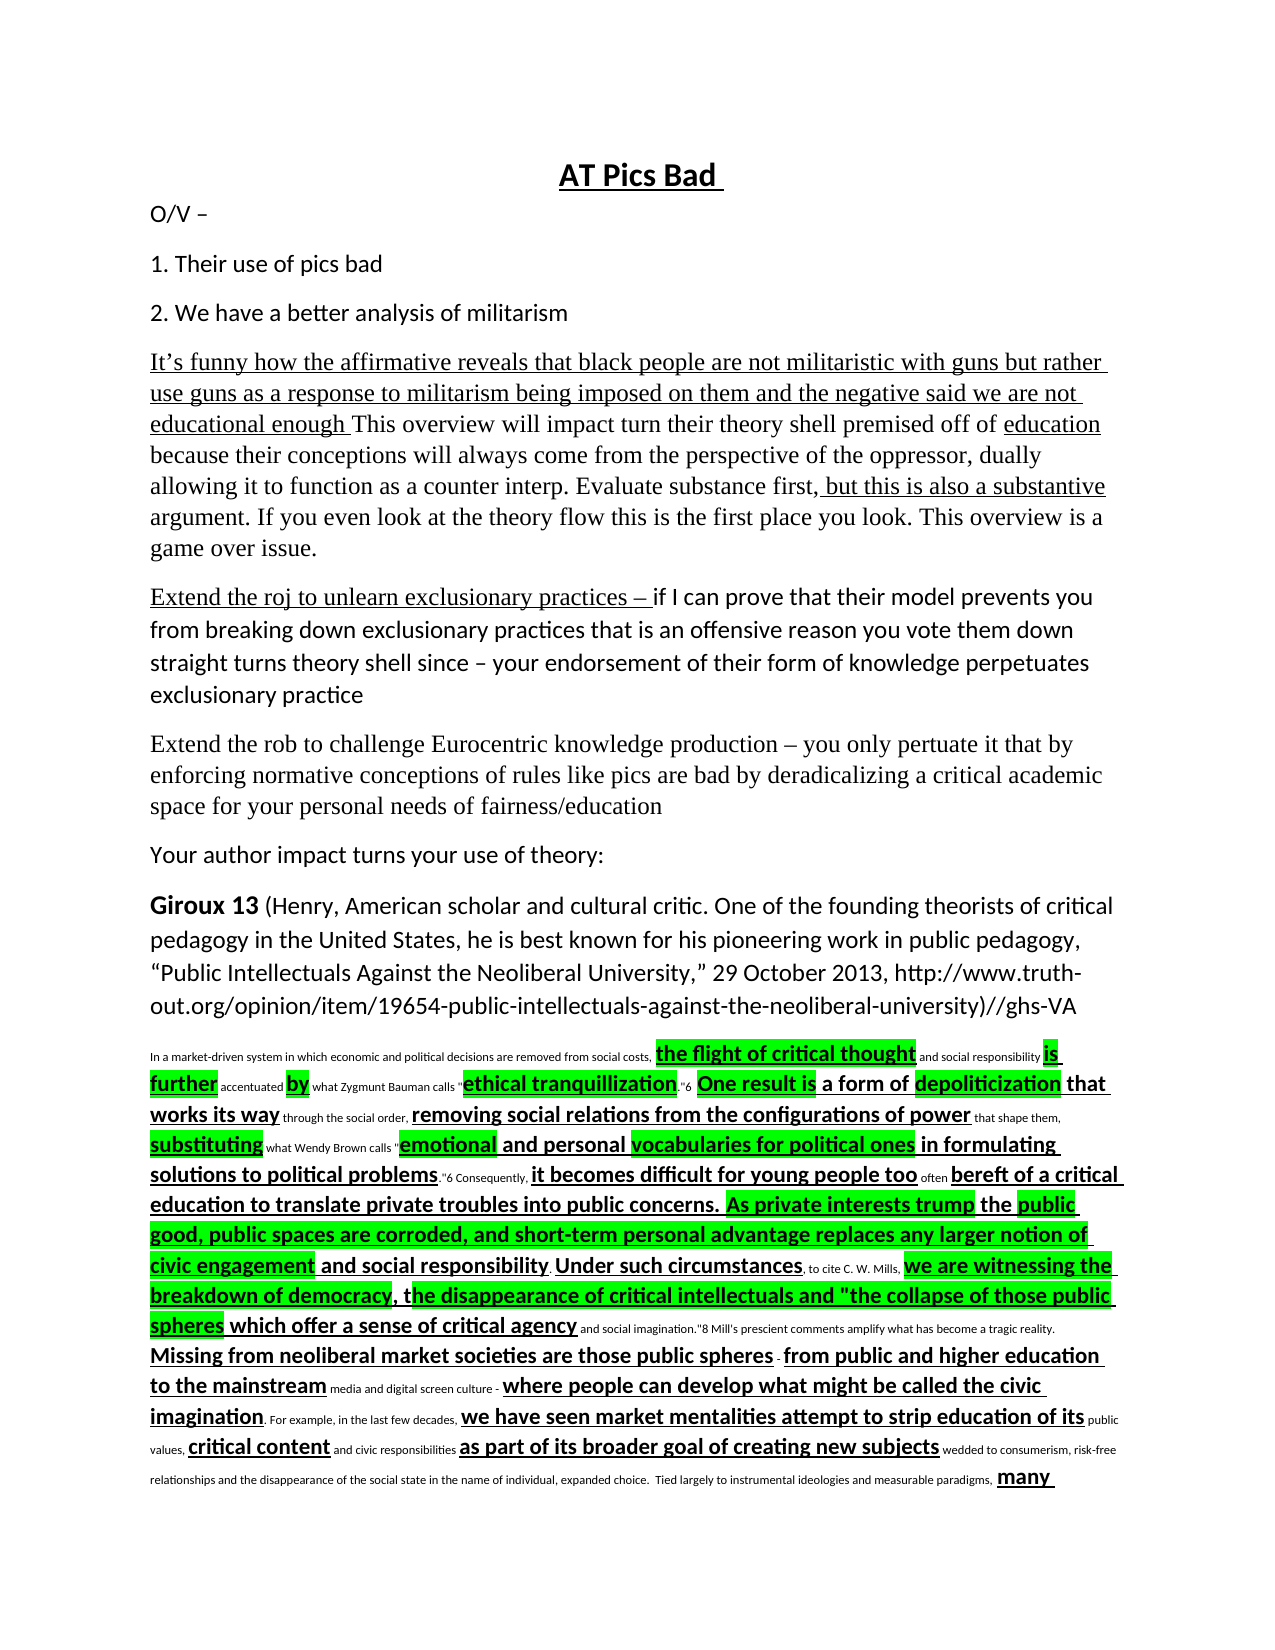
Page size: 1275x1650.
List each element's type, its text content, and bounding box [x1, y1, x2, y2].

text 1. Their use of pics bad [150, 248, 1125, 278]
text It’s funny how the affirmative reveals that black people are not militaristic with guns but rather use guns as a response to militarism being imposed on them and the negative said we are not educational enough This overview will impact turn their theory shell premised off of education because their conceptions will always come from the perspective of the oppressor, dually allowing it to function as a counter interp. Evaluate substance first, but this is also a substantive argument. If you even look at the theory flow this is the first place you look. This overview is a game over issue. [150, 347, 1125, 562]
text Extend the rob to challenge Eurocentric knowledge production – you only pertuate it that by enforcing normative conceptions of rules like pics are bad by deradicalizing a critical academic space for your personal needs of fairness/education [150, 729, 1125, 820]
text 2. We have a better analysis of militarism [150, 297, 1125, 328]
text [150, 1039, 1125, 1490]
text O/V – [150, 198, 1125, 229]
text Your author impact turns your use of theory: [150, 839, 1125, 869]
text Giroux 13 (Henry, American scholar and cultural critic. One of the founding theorists of critical pedagogy in the United States, he is best known for his pioneering work in public pedagogy, “Public Intellectuals Against the Neoliberal University,” 29 October 2013, http://www.truth-out.org/opinion/item/19654-public-intellectuals-against-the-neoliberal-university)//ghs-VA [150, 888, 1125, 1020]
subtitle AT Pics Bad [150, 154, 1125, 195]
text Extend the roj to unlearn exclusionary practices – if I can prove that their model prevents you from breaking down exclusionary practices that is an offensive reason you vote them down straight turns theory shell since – your endorsement of their form of knowledge perpetuates exclusionary practice [150, 581, 1125, 710]
